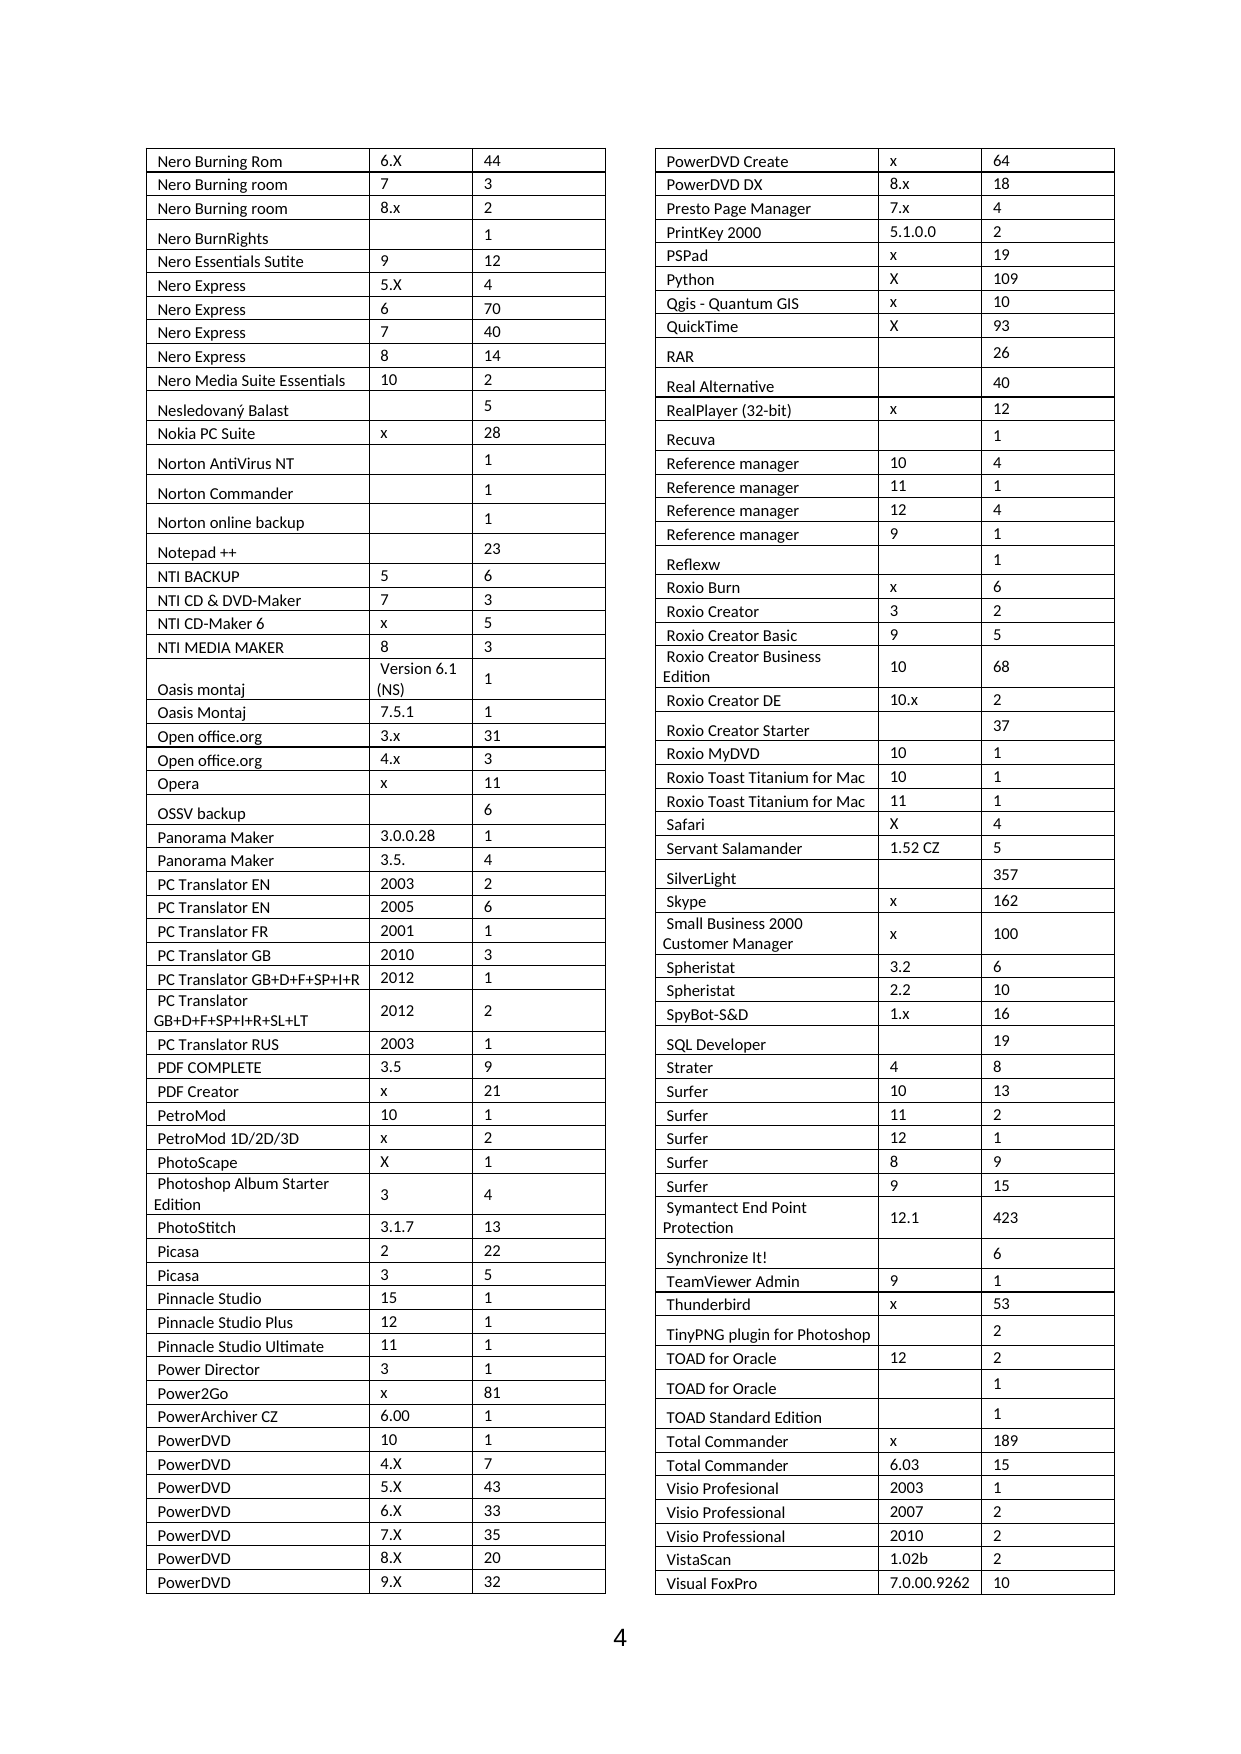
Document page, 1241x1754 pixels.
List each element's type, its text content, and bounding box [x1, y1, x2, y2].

table_cell 40 [473, 320, 605, 343]
table_cell 4 [473, 848, 605, 871]
table_cell [370, 795, 472, 823]
table_cell 1 [982, 421, 1114, 450]
table_cell 9 [982, 1150, 1114, 1173]
table_cell 4 [473, 1174, 605, 1214]
table_cell VistaScan [656, 1547, 878, 1570]
table_cell 3 [473, 588, 605, 610]
table_cell PC Translator GB+D+F+SP+I+R [147, 966, 369, 989]
table_cell 9 [879, 1174, 981, 1196]
table_cell 9 [879, 1269, 981, 1291]
table_cell Synchronize It! [656, 1239, 878, 1268]
table_cell Oasis montaj [147, 659, 369, 699]
table_cell [879, 1316, 981, 1345]
table_cell 40 [982, 368, 1114, 396]
table_cell Roxio MyDVD [656, 741, 878, 764]
table_cell 1 [982, 546, 1114, 574]
table_cell Power2Go [147, 1381, 369, 1403]
table_cell PowerDVD Create [656, 149, 878, 171]
table_cell Nero Essentials Sutite [147, 250, 369, 272]
table_cell 6.00 [370, 1405, 472, 1427]
table_cell 2 [982, 1547, 1114, 1570]
table_cell 10 [879, 1079, 981, 1102]
table_cell Strater [656, 1055, 878, 1078]
table_cell Oasis Montaj [147, 700, 369, 723]
table_cell 1 [982, 765, 1114, 788]
table_cell 3 [473, 173, 605, 195]
table_cell 1 [473, 1357, 605, 1380]
table_cell Roxio Creator Starter [656, 712, 878, 740]
table_cell Nero Burning room [147, 196, 369, 219]
table_cell 93 [982, 314, 1114, 337]
table_cell Qgis - Quantum GIS [656, 291, 878, 313]
table_cell NTI CD-Maker 6 [147, 611, 369, 634]
table_cell 1 [982, 1370, 1114, 1398]
table_cell 10 [370, 1103, 472, 1125]
table_cell 1 [473, 919, 605, 942]
table_cell 189 [982, 1429, 1114, 1452]
table_cell Spheristat [656, 955, 878, 977]
table_cell 7.5.1 [370, 700, 472, 723]
table_cell PowerDVD [147, 1428, 369, 1451]
table_cell PowerDVD [147, 1570, 369, 1593]
table_cell 1 [982, 789, 1114, 811]
table_cell Presto Page Manager [656, 196, 878, 219]
table_cell Roxio Creator Business Edition [656, 646, 878, 687]
table_cell 10 [879, 741, 981, 764]
table_cell 8 [370, 344, 472, 367]
table_cell 6 [982, 1239, 1114, 1268]
table_cell Nero BurnRights [147, 220, 369, 248]
table_cell Nero Express [147, 297, 369, 319]
table_cell 35 [473, 1523, 605, 1545]
table_cell Nero Burning Rom [147, 149, 369, 171]
table_cell 1 [473, 700, 605, 723]
table_cell 10 [879, 451, 981, 473]
table_cell Visio Professional [656, 1524, 878, 1546]
table_cell Symantect End Point Protection [656, 1197, 878, 1238]
table_cell 19 [982, 243, 1114, 266]
table_cell 81 [473, 1381, 605, 1403]
table_cell 8 [982, 1055, 1114, 1078]
table_cell 2 [982, 220, 1114, 242]
table_cell X [879, 314, 981, 337]
table_cell Roxio Toast Titanium for Mac [656, 789, 878, 811]
table_cell 6.03 [879, 1453, 981, 1475]
table_cell 13 [473, 1215, 605, 1238]
table_cell x [879, 149, 981, 171]
table_cell PowerArchiver CZ [147, 1405, 369, 1427]
table_cell 5.X [370, 273, 472, 296]
table_cell Norton AntiVirus NT [147, 445, 369, 473]
table_cell 1 [473, 1286, 605, 1309]
table_cell 53 [982, 1293, 1114, 1315]
table_cell 12 [879, 498, 981, 521]
table_cell 20 [473, 1546, 605, 1569]
table_cell 5 [473, 611, 605, 634]
table_cell 1 [473, 825, 605, 847]
table_cell x [370, 611, 472, 634]
table_cell 8.x [370, 196, 472, 219]
table_cell 1 [473, 1310, 605, 1332]
table_cell PC Translator EN [147, 872, 369, 894]
table_cell [370, 504, 472, 533]
table_cell Panorama Maker [147, 825, 369, 847]
table_cell 1.52 CZ [879, 836, 981, 858]
table_cell 1 [473, 1103, 605, 1125]
table_cell 5 [473, 391, 605, 420]
table_cell 7.X [370, 1523, 472, 1545]
table_cell 1.x [879, 1002, 981, 1024]
table_cell Reference manager [656, 475, 878, 497]
table_cell 3 [370, 1263, 472, 1285]
table_cell Visio Profesional [656, 1476, 878, 1499]
table_cell 2003 [370, 1032, 472, 1054]
table_cell Roxio Toast Titanium for Mac [656, 765, 878, 788]
table_cell 357 [982, 860, 1114, 888]
table_cell 7.x [879, 196, 981, 219]
table_cell 21 [473, 1079, 605, 1102]
table_cell 9.X [370, 1570, 472, 1593]
table_cell x [879, 291, 981, 313]
table_cell 1 [473, 1334, 605, 1356]
table_cell PowerDVD [147, 1499, 369, 1522]
table_cell Nero Express [147, 320, 369, 343]
table_cell Nero Burning room [147, 173, 369, 195]
table_cell 1 [982, 1269, 1114, 1291]
table_cell Notepad ++ [147, 534, 369, 563]
table_cell 15 [982, 1174, 1114, 1196]
table_cell 5.1.0.0 [879, 220, 981, 242]
table_cell PrintKey 2000 [656, 220, 878, 242]
table_cell Nokia PC Suite [147, 421, 369, 444]
table_cell SilverLight [656, 860, 878, 888]
table_cell [370, 445, 472, 473]
table_cell x [370, 421, 472, 444]
table_cell x [879, 575, 981, 598]
table_cell 109 [982, 267, 1114, 289]
table_cell Spheristat [656, 978, 878, 1001]
table_cell Safari [656, 812, 878, 835]
table_cell 3.x [370, 724, 472, 746]
table_cell 4 [982, 196, 1114, 219]
table_cell RealPlayer (32-bit) [656, 398, 878, 420]
table_cell PC Translator RUS [147, 1032, 369, 1054]
table_cell 4 [879, 1055, 981, 1078]
table_cell [879, 338, 981, 367]
table_cell 2 [982, 688, 1114, 711]
table_cell Surfer [656, 1103, 878, 1125]
table_cell Nero Media Suite Essentials [147, 368, 369, 390]
table_cell 4 [982, 498, 1114, 521]
table_cell Version 6.1 (NS) [370, 659, 472, 699]
table_cell 10 [879, 765, 981, 788]
table_cell 1.02b [879, 1547, 981, 1570]
table_cell RAR [656, 338, 878, 367]
table_cell 4 [982, 451, 1114, 473]
table_cell 1 [982, 1399, 1114, 1428]
table_cell 10 [982, 291, 1114, 313]
table_cell SQL Developer [656, 1026, 878, 1054]
table_cell NTI BACKUP [147, 564, 369, 587]
table_cell 2 [473, 368, 605, 390]
table_cell Surfer [656, 1174, 878, 1196]
table_cell TOAD for Oracle [656, 1370, 878, 1398]
table_cell 44 [473, 149, 605, 171]
table_cell TOAD Standard Edition [656, 1399, 878, 1428]
table_cell 7 [370, 320, 472, 343]
table_cell 9 [879, 623, 981, 645]
table_cell 2 [473, 990, 605, 1031]
table_cell 100 [982, 913, 1114, 954]
table_cell x [879, 913, 981, 954]
table_cell 2 [982, 1103, 1114, 1125]
table_cell 3 [473, 748, 605, 770]
table_cell 6 [473, 795, 605, 823]
table_cell 1 [473, 1032, 605, 1054]
table_cell 32 [473, 1570, 605, 1593]
table_cell 12 [473, 250, 605, 272]
table_cell 6 [370, 297, 472, 319]
table_cell 4.x [370, 748, 472, 770]
table_cell 10 [982, 978, 1114, 1001]
table_cell 4.X [370, 1452, 472, 1474]
table_cell 1 [473, 1428, 605, 1451]
table_cell SpyBot-S&D [656, 1002, 878, 1024]
table_cell Python [656, 267, 878, 289]
table_cell 3 [370, 1357, 472, 1380]
table_cell 19 [982, 1026, 1114, 1054]
table_cell 70 [473, 297, 605, 319]
table_cell 13 [982, 1079, 1114, 1102]
table_cell 10 [982, 1571, 1114, 1593]
table_cell 6 [982, 575, 1114, 598]
table_cell 31 [473, 724, 605, 746]
table_cell PC Translator EN [147, 896, 369, 918]
table_cell NTI CD & DVD-Maker [147, 588, 369, 610]
table_cell 11 [370, 1334, 472, 1356]
table_cell Surfer [656, 1126, 878, 1149]
table_cell Pinnacle Studio [147, 1286, 369, 1309]
table_cell 5 [370, 564, 472, 587]
table_cell 2 [473, 1126, 605, 1149]
table_cell 5.X [370, 1475, 472, 1498]
table_cell Nero Express [147, 344, 369, 367]
table_cell PetroMod [147, 1103, 369, 1125]
table_cell 14 [473, 344, 605, 367]
table_cell 18 [982, 173, 1114, 195]
table_cell 3.5 [370, 1055, 472, 1078]
table_cell Norton Commander [147, 475, 369, 503]
table_cell 2005 [370, 896, 472, 918]
table_cell 11 [473, 771, 605, 794]
table_cell 2 [473, 196, 605, 219]
table_cell 1 [982, 1126, 1114, 1149]
table_cell 7 [370, 173, 472, 195]
table_cell [879, 421, 981, 450]
table_cell Reference manager [656, 451, 878, 473]
table_cell 10 [370, 368, 472, 390]
table_cell 1 [982, 741, 1114, 764]
table_cell Servant Salamander [656, 836, 878, 858]
table_cell 8.x [879, 173, 981, 195]
table_cell 12 [879, 1346, 981, 1368]
table_cell 28 [473, 421, 605, 444]
table_cell PhotoScape [147, 1150, 369, 1173]
table_cell 1 [473, 966, 605, 989]
table_cell 11 [879, 789, 981, 811]
table_cell 2010 [370, 943, 472, 965]
table_cell x [879, 1293, 981, 1315]
table_cell Surfer [656, 1150, 878, 1173]
table_cell 4 [473, 273, 605, 296]
table_cell 12 [982, 398, 1114, 420]
table_cell Open office.org [147, 724, 369, 746]
table_cell 1 [982, 1476, 1114, 1499]
table_cell [370, 475, 472, 503]
table_cell TinyPNG plugin for Photoshop [656, 1316, 878, 1345]
table_cell 12 [370, 1310, 472, 1332]
table_cell PC Translator GB [147, 943, 369, 965]
table_cell PowerDVD [147, 1452, 369, 1474]
table_cell x [370, 1381, 472, 1403]
table_cell 2007 [879, 1500, 981, 1523]
table_cell 68 [982, 646, 1114, 687]
table_cell 2 [982, 599, 1114, 622]
table_cell Visio Professional [656, 1500, 878, 1523]
table_cell PhotoStitch [147, 1215, 369, 1238]
table_cell PC Translator GB+D+F+SP+I+R+SL+LT [147, 990, 369, 1031]
table_cell 1 [473, 220, 605, 248]
table_cell [370, 220, 472, 248]
table_cell Opera [147, 771, 369, 794]
table_cell Power Director [147, 1357, 369, 1380]
table_cell 6 [473, 896, 605, 918]
table_cell 2012 [370, 990, 472, 1031]
table_cell [879, 368, 981, 396]
table_cell 1 [473, 1405, 605, 1427]
table_cell 2010 [879, 1524, 981, 1546]
table_cell 37 [982, 712, 1114, 740]
table_cell 2 [982, 1500, 1114, 1523]
table_cell 1 [473, 445, 605, 473]
table_cell 2 [982, 1524, 1114, 1546]
table_cell 5 [982, 623, 1114, 645]
table_cell Norton online backup [147, 504, 369, 533]
table_cell PowerDVD DX [656, 173, 878, 195]
table_cell [879, 1399, 981, 1428]
table_cell 3 [370, 1174, 472, 1214]
table_cell 3 [473, 943, 605, 965]
table_cell Roxio Creator DE [656, 688, 878, 711]
table_cell 162 [982, 889, 1114, 912]
table_cell Skype [656, 889, 878, 912]
table_cell 1 [982, 475, 1114, 497]
table_cell 43 [473, 1475, 605, 1498]
table_cell 3.2 [879, 955, 981, 977]
table_cell Pinnacle Studio Plus [147, 1310, 369, 1332]
table_cell 12 [879, 1126, 981, 1149]
table_cell Nero Express [147, 273, 369, 296]
table_cell 3 [879, 599, 981, 622]
table_cell 26 [982, 338, 1114, 367]
table_cell PDF Creator [147, 1079, 369, 1102]
table_cell x [879, 889, 981, 912]
table_cell 2 [982, 1346, 1114, 1368]
table_cell 2003 [370, 872, 472, 894]
table_cell Panorama Maker [147, 848, 369, 871]
table_cell 9 [370, 250, 472, 272]
table_cell 1 [473, 1150, 605, 1173]
table_cell x [370, 771, 472, 794]
table_cell PetroMod 1D/2D/3D [147, 1126, 369, 1149]
table_cell 1 [982, 522, 1114, 544]
table_cell 16 [982, 1002, 1114, 1024]
table_cell Recuva [656, 421, 878, 450]
table_cell x [370, 1126, 472, 1149]
table_cell 10.x [879, 688, 981, 711]
table_cell Pinnacle Studio Ultimate [147, 1334, 369, 1356]
table_cell x [879, 1429, 981, 1452]
table_cell Real Alternative [656, 368, 878, 396]
table_cell Picasa [147, 1239, 369, 1262]
table_cell 6 [982, 955, 1114, 977]
table_cell 9 [879, 522, 981, 544]
table_cell Roxio Creator Basic [656, 623, 878, 645]
table_cell Nesledovaný Balast [147, 391, 369, 420]
table_cell 6.X [370, 1499, 472, 1522]
table_cell 10 [879, 646, 981, 687]
table_cell [879, 546, 981, 574]
table_cell [879, 712, 981, 740]
table_cell 2012 [370, 966, 472, 989]
table_cell 423 [982, 1197, 1114, 1238]
table_cell 6 [473, 564, 605, 587]
table_cell 1 [473, 504, 605, 533]
table_cell 2 [982, 1316, 1114, 1345]
table_cell QuickTime [656, 314, 878, 337]
table_cell [370, 391, 472, 420]
table_cell 15 [370, 1286, 472, 1309]
table_cell [879, 860, 981, 888]
table_cell X [370, 1150, 472, 1173]
table_cell 8.X [370, 1546, 472, 1569]
table_cell PowerDVD [147, 1475, 369, 1498]
table_cell 5 [473, 1263, 605, 1285]
table_cell Reference manager [656, 498, 878, 521]
table_cell 3.0.0.28 [370, 825, 472, 847]
table_cell 7 [370, 588, 472, 610]
table_cell [879, 1370, 981, 1398]
table_cell 15 [982, 1453, 1114, 1475]
table_cell PowerDVD [147, 1546, 369, 1569]
table_cell Picasa [147, 1263, 369, 1285]
table_cell 8 [879, 1150, 981, 1173]
table_cell 64 [982, 149, 1114, 171]
table_cell 7.0.00.9262 [879, 1571, 981, 1593]
table_cell PC Translator FR [147, 919, 369, 942]
table_cell 1 [473, 659, 605, 699]
table_cell x [370, 1079, 472, 1102]
table_cell Open office.org [147, 748, 369, 770]
table_cell Surfer [656, 1079, 878, 1102]
table_cell x [879, 243, 981, 266]
table_cell 23 [473, 534, 605, 563]
table_cell 4 [982, 812, 1114, 835]
table_cell NTI MEDIA MAKER [147, 635, 369, 657]
table_cell PowerDVD [147, 1523, 369, 1545]
table_cell [879, 1026, 981, 1054]
table_cell Thunderbird [656, 1293, 878, 1315]
table_cell 8 [370, 635, 472, 657]
table_cell 6.X [370, 149, 472, 171]
table_cell Roxio Creator [656, 599, 878, 622]
table_cell Photoshop Album Starter Edition [147, 1174, 369, 1214]
table_cell 2 [473, 872, 605, 894]
table_cell PSPad [656, 243, 878, 266]
table_cell TeamViewer Admin [656, 1269, 878, 1291]
table_cell X [879, 812, 981, 835]
table_cell 3.5. [370, 848, 472, 871]
table_cell 3.1.7 [370, 1215, 472, 1238]
table_cell Reflexw [656, 546, 878, 574]
table_cell X [879, 267, 981, 289]
table_cell 33 [473, 1499, 605, 1522]
table_cell 2.2 [879, 978, 981, 1001]
table_cell 11 [879, 475, 981, 497]
table_cell Small Business 2000 Customer Manager [656, 913, 878, 954]
table_cell Total Commander [656, 1429, 878, 1452]
table_cell 12.1 [879, 1197, 981, 1238]
table_cell Visual FoxPro [656, 1571, 878, 1593]
table_cell x [879, 398, 981, 420]
table_cell PDF COMPLETE [147, 1055, 369, 1078]
table_cell [370, 534, 472, 563]
table_cell 11 [879, 1103, 981, 1125]
table_cell 9 [473, 1055, 605, 1078]
table_cell Roxio Burn [656, 575, 878, 598]
table_cell 2001 [370, 919, 472, 942]
table_cell TOAD for Oracle [656, 1346, 878, 1368]
table_cell 3 [473, 635, 605, 657]
table_cell 2003 [879, 1476, 981, 1499]
table_cell [879, 1239, 981, 1268]
table_cell 7 [473, 1452, 605, 1474]
table_cell Total Commander [656, 1453, 878, 1475]
table_cell 1 [473, 475, 605, 503]
table_cell 5 [982, 836, 1114, 858]
table_cell Reference manager [656, 522, 878, 544]
table_cell 10 [370, 1428, 472, 1451]
table_cell OSSV backup [147, 795, 369, 823]
table_cell 22 [473, 1239, 605, 1262]
table_cell 2 [370, 1239, 472, 1262]
